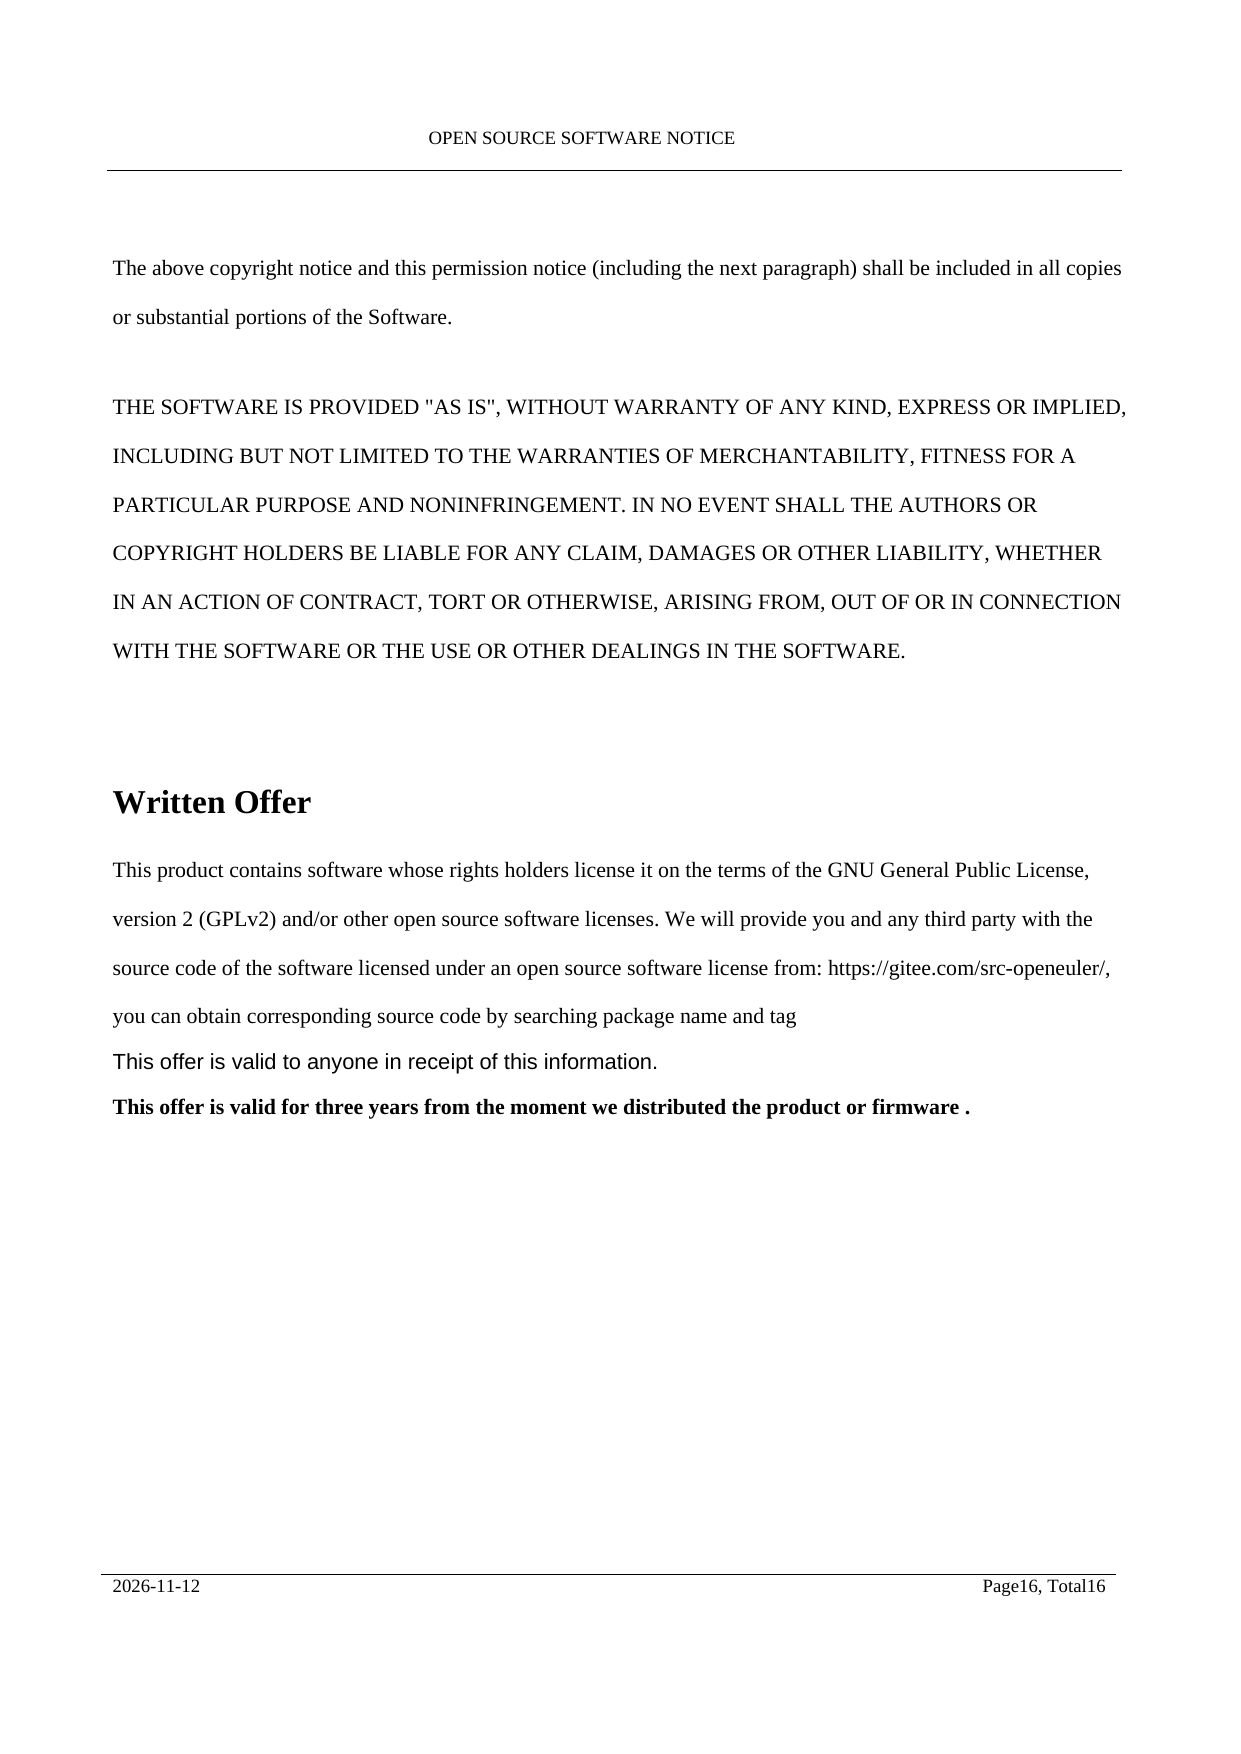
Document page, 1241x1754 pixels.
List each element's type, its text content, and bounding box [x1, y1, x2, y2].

text This offer is valid to anyone in receipt of this information. [112, 1045, 1128, 1077]
text This offer is valid for three years from the moment we distributed the product or firmware . [112, 1090, 1128, 1123]
text Written Offer [112, 769, 1128, 834]
text The above copyright notice and this permission notice (including the next paragraph) shall be included in all copies or substantial portions of the Software. [112, 251, 1128, 333]
text THE SOFTWARE IS PROVIDED "AS IS", WITHOUT WARRANTY OF ANY KIND, EXPRESS OR IMPLIED, INCLUDING BUT NOT LIMITED TO THE WARRANTIES OF MERCHANTABILITY, FITNESS FOR A PARTICULAR PURPOSE AND NONINFRINGEMENT. IN NO EVENT SHALL THE AUTHORS OR COPYRIGHT HOLDERS BE LIABLE FOR ANY CLAIM, DAMAGES OR OTHER LIABILITY, WHETHER IN AN ACTION OF CONTRACT, TORT OR OTHERWISE, ARISING FROM, OUT OF OR IN CONNECTION WITH THE SOFTWARE OR THE USE OR OTHER DEALINGS IN THE SOFTWARE. [112, 390, 1128, 667]
text This product contains software whose rights holders license it on the terms of the GNU General Public License, version 2 (GPLv2) and/or other open source software licenses. We will provide you and any third party with the source code of the software licensed under an open source software license from: https://gitee.com/src-openeuler/, you can obtain corresponding source code by searching package name and tag [112, 854, 1128, 1032]
